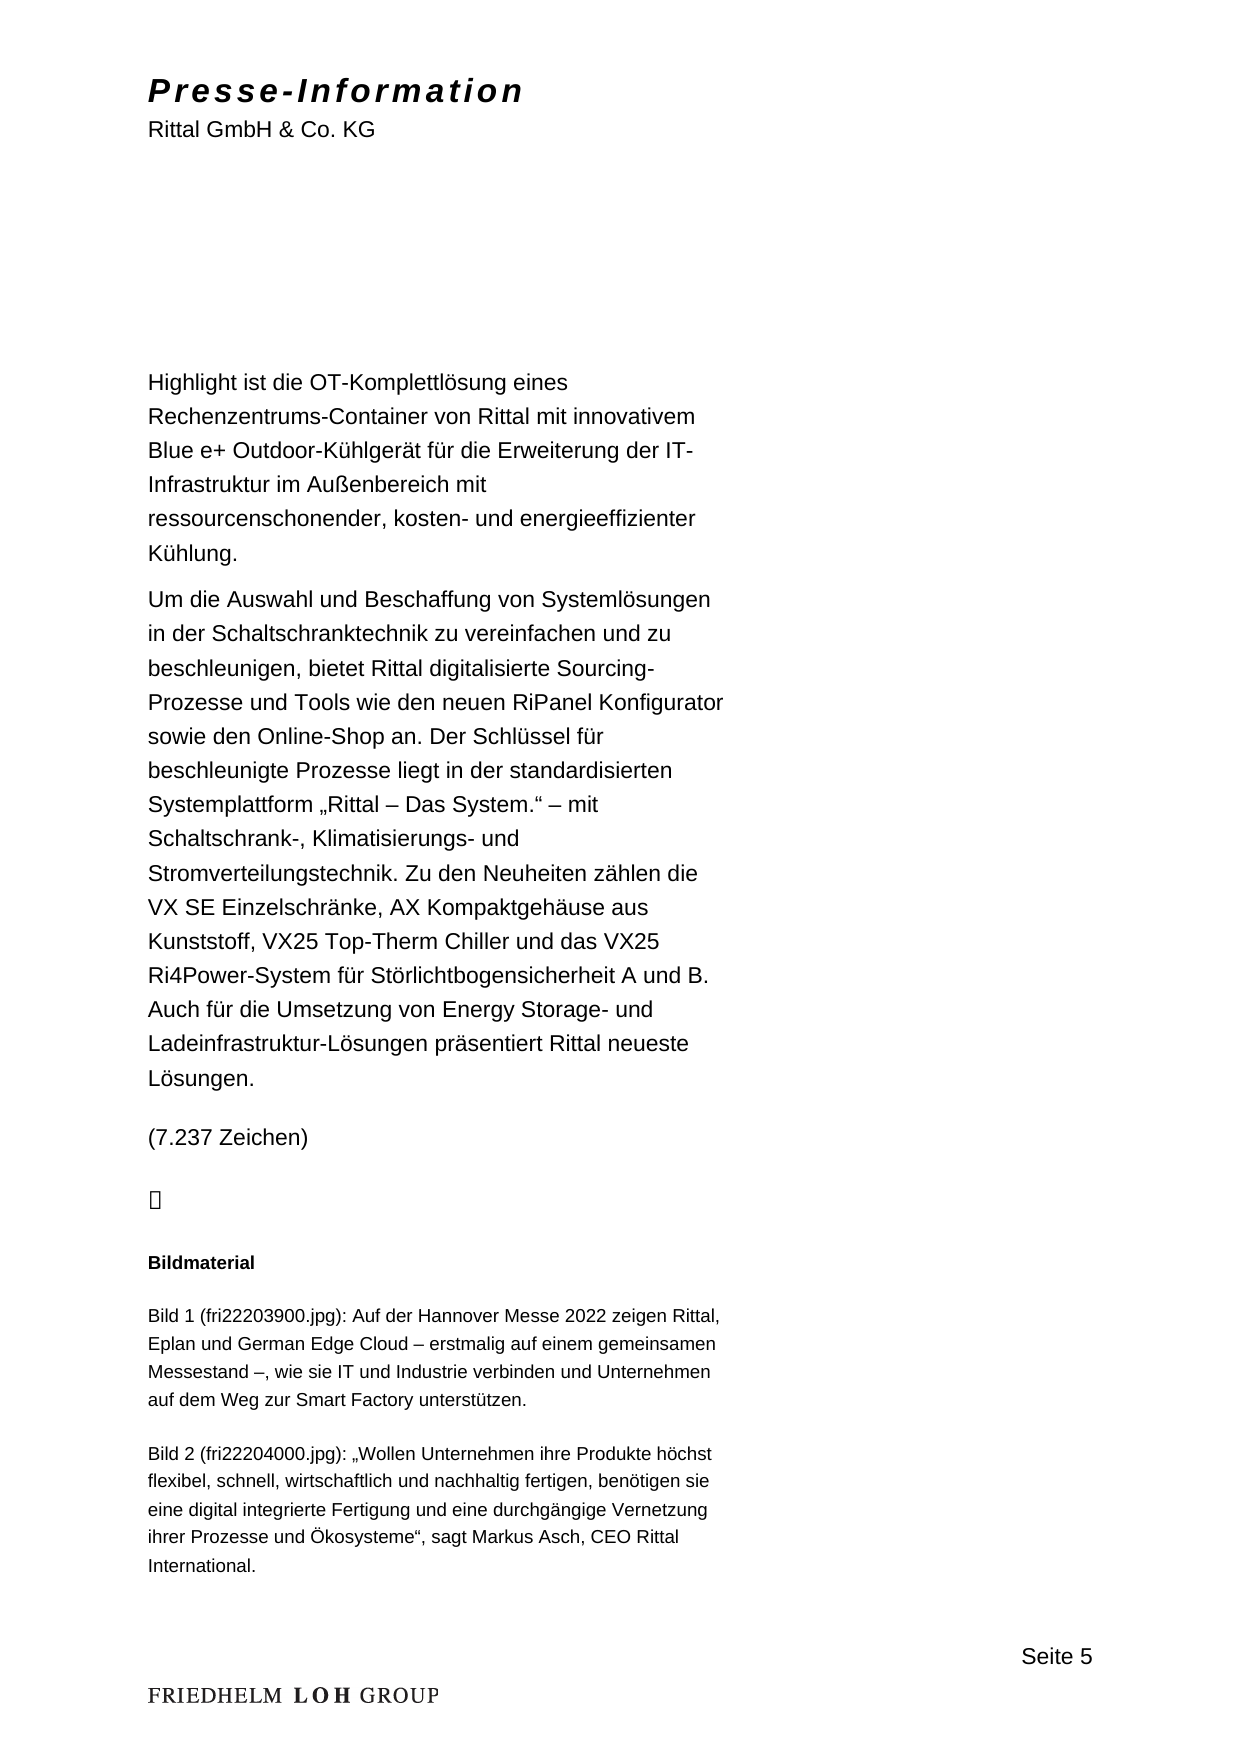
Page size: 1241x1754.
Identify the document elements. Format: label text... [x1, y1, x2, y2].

text Bild 2 (fri22204000.jpg): „Wollen Unternehmen ihre Produkte höchst flexibel, schnell, wirtschaftlich und nachhaltig fertigen, benötigen sie eine digital integrierte Fertigung und eine durchgängige Vernetzung ihrer Prozesse und Ökosysteme“, sagt Markus Asch, CEO Rittal International. [148, 1442, 729, 1576]
text  [148, 1183, 729, 1217]
text Um die Auswahl und Beschaffung von Systemlösungen in der Schaltschranktechnik zu vereinfachen und zu beschleunigen, bietet Rittal digitalisierte Sourcing-Prozesse und Tools wie den neuen RiPanel Konfigurator sowie den Online-Shop an. Der Schlüssel für beschleunigte Prozesse liegt in der standardisierten Systemplattform „Rittal – Das System.“ – mit Schaltschrank-, Klimatisierungs- und Stromverteilungstechnik. Zu den Neuheiten zählen die VX SE Einzelschränke, AX Kompaktgehäuse aus Kunststoff, VX25 Top-Therm Chiller und das VX25 Ri4Power-System für Störlichtbogensicherheit A und B. Auch für die Umsetzung von Energy Storage- und Ladeinfrastruktur-Lösungen präsentiert Rittal neueste Lösungen. [148, 586, 729, 1091]
text Bild 1 (fri22203900.jpg): Auf der Hannover Messe 2022 zeigen Rittal, Eplan und German Edge Cloud – erstmalig auf einem gemeinsamen Messestand –, wie sie IT und Industrie verbinden und Unternehmen auf dem Weg zur Smart Factory unterstützen. [148, 1305, 729, 1411]
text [148, 369, 729, 566]
text (7.237 Zeichen) [148, 1124, 729, 1150]
text Bildmaterial [148, 1252, 729, 1274]
picture [148, 1687, 438, 1703]
